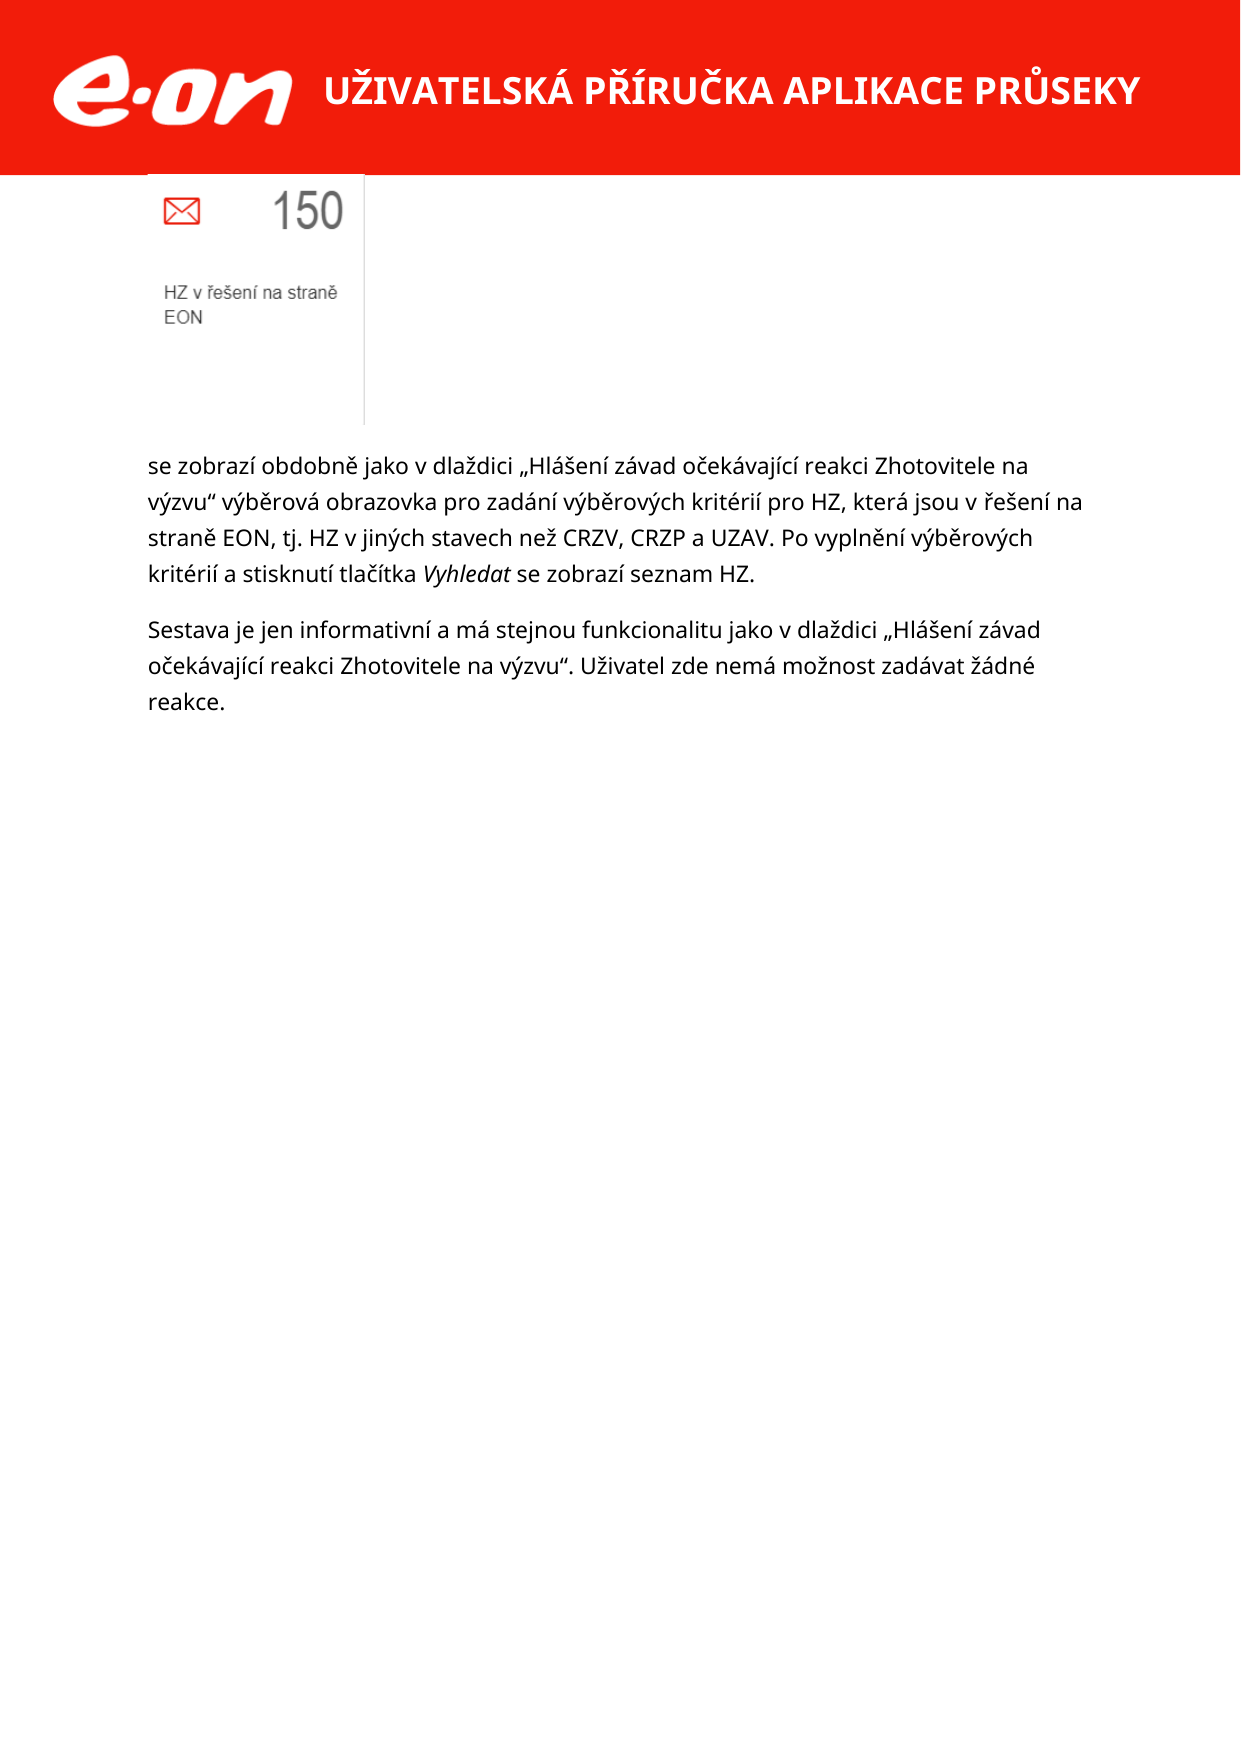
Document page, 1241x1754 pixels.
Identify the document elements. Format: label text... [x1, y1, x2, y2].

text se zobrazí obdobně jako v dlaždici „Hlášení závad očekávající reakci Zhotovitele na výzvu“ výběrová obrazovka pro zadání výběrových kritérií pro HZ, která jsou v řešení na straně EON, tj. HZ v jiných stavech než CRZV, CRZP a UZAV. Po vyplnění výběrových kritérií a stisknutí tlačítka Vyhledat se zobrazí seznam HZ. [148, 450, 1093, 589]
text Sestava je jen informativní a má stejnou funkcionalitu jako v dlaždici „Hlášení závad očekávající reakci Zhotovitele na výzvu“. Uživatel zde nemá možnost zadávat žádné reakce. [148, 614, 1093, 717]
picture [147, 174, 365, 425]
picture [53, 42, 316, 140]
